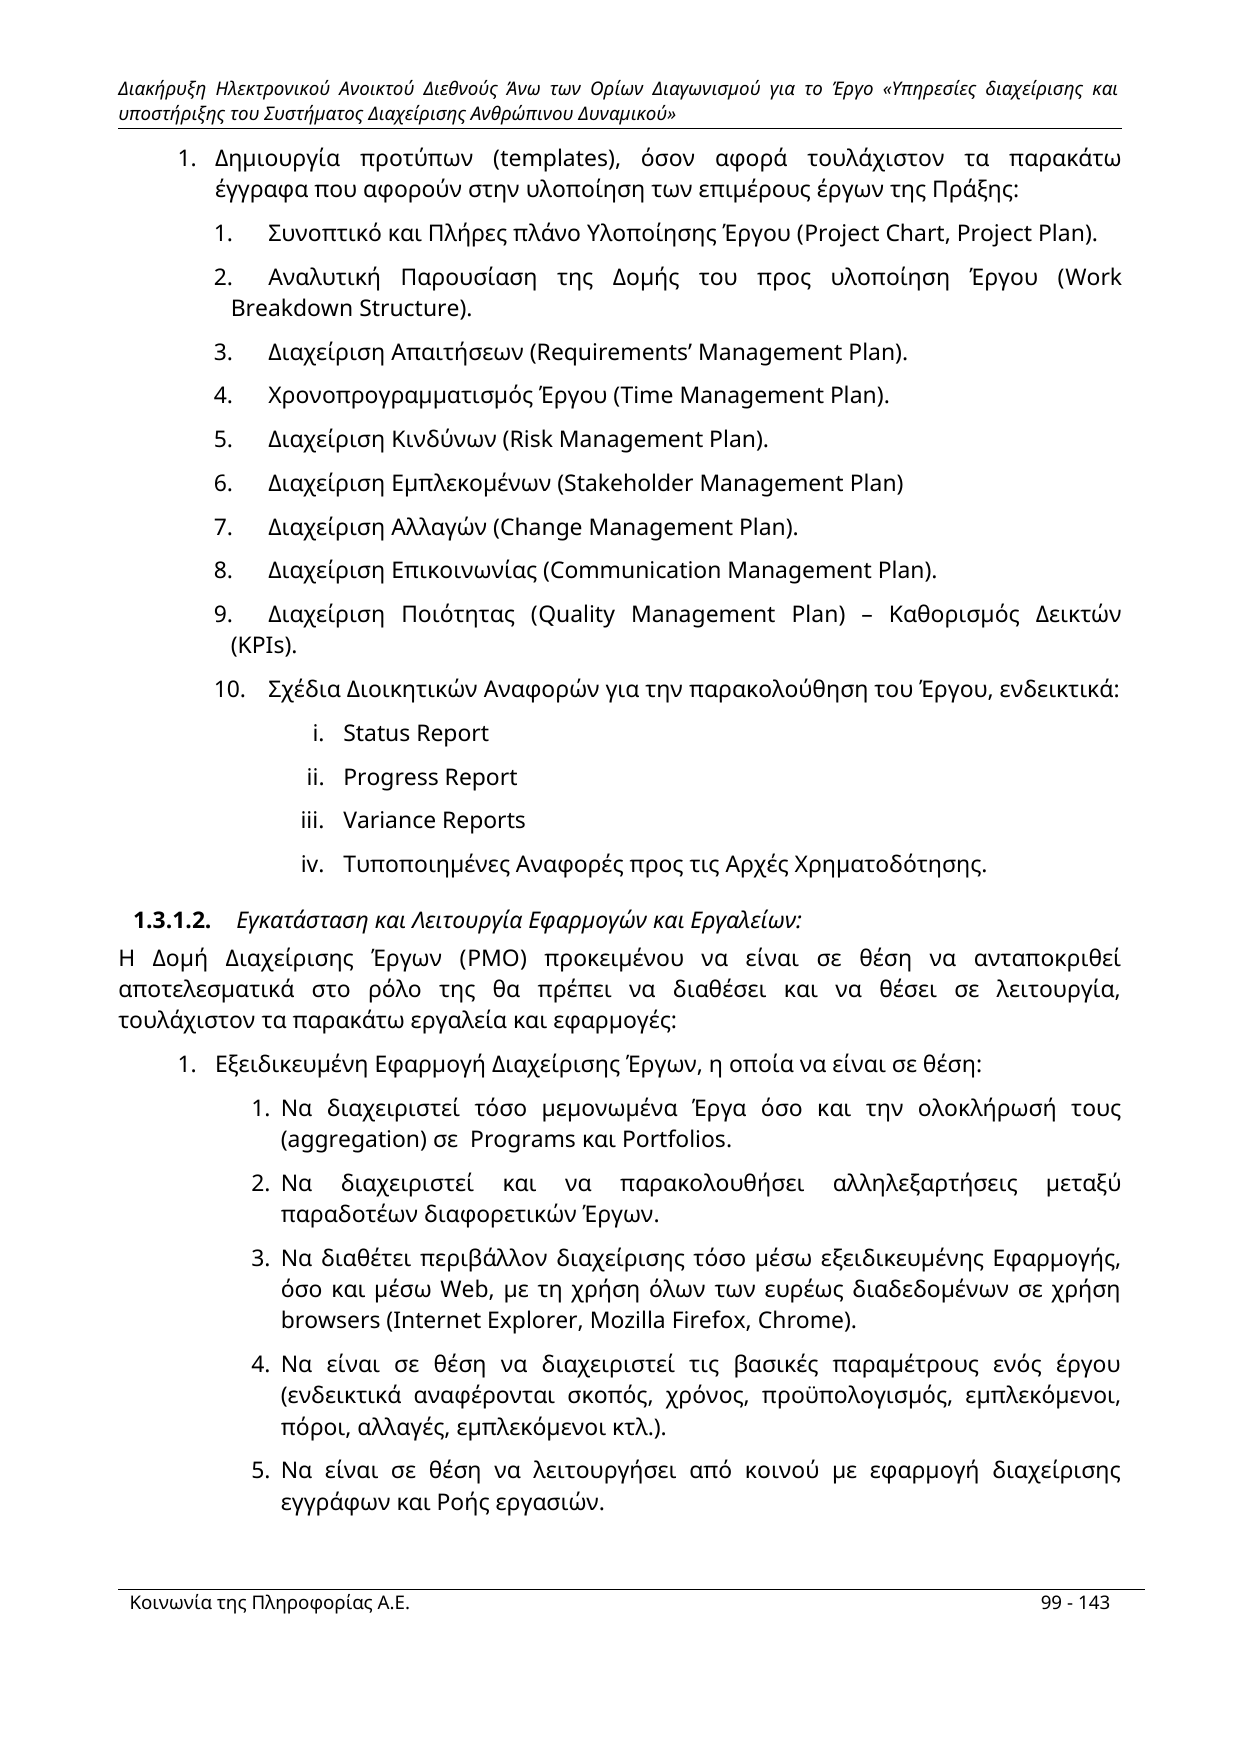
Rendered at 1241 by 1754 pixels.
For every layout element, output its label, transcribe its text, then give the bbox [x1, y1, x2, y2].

text Η Δομή Διαχείρισης Έργων (PMO) προκειμένου να είναι σε θέση να ανταποκριθεί αποτελεσματικά στο ρόλο της θα πρέπει να διαθέσει και να θέσει σε λειτουργία, τουλάχιστον τα παρακάτω εργαλεία και εφαρμογές: [118, 942, 1122, 1035]
list Διαχείριση Εμπλεκομένων (Stakeholder Management Plan) [213, 467, 1122, 498]
subtitle Εγκατάσταση και Λειτουργία Εφαρμογών και Εργαλείων: [133, 904, 1122, 935]
list Διαχείριση Ποιότητας (Quality Management Plan) – Καθορισμός Δεικτών (KPIs). [213, 598, 1122, 660]
list Συνοπτικό και Πλήρες πλάνο Υλοποίησης Έργου (Project Chart, Project Plan). [213, 217, 1122, 248]
list Να είναι σε θέση να διαχειριστεί τις βασικές παραμέτρους ενός έργου (ενδεικτικά αναφέρονται σκοπός, χρόνος, προϋπολογισμός, εμπλεκόμενοι, πόροι, αλλαγές, εμπλεκόμενοι κτλ.). [251, 1348, 1122, 1442]
list Τυποποιημένες Αναφορές προς τις Αρχές Χρηματοδότησης. [324, 848, 1122, 879]
list Διαχείριση Κινδύνων (Risk Management Plan). [213, 423, 1122, 454]
list Progress Report [324, 760, 1122, 792]
list Variance Reports [324, 804, 1122, 835]
list Διαχείριση Επικοινωνίας (Communication Management Plan). [213, 554, 1122, 585]
list Να διαθέτει περιβάλλον διαχείρισης τόσο μέσω εξειδικευμένης Εφαρμογής, όσο και μέσω Web, με τη χρήση όλων των ευρέως διαδεδομένων σε χρήση browsers (Internet Explorer, Mozilla Firefox, Chrome). [251, 1242, 1122, 1335]
list Διαχείριση Απαιτήσεων (Requirements’ Management Plan). [213, 335, 1122, 367]
list Εξειδικευμένη Εφαρμογή Διαχείρισης Έργων, η οποία να είναι σε θέση: [177, 1048, 1122, 1079]
list Να διαχειριστεί και να παρακολουθήσει αλληλεξαρτήσεις μεταξύ παραδοτέων διαφορετικών Έργων. [251, 1167, 1122, 1229]
list Αναλυτική Παρουσίαση της Δομής του προς υλοποίηση Έργου (Work Breakdown Structure). [213, 260, 1122, 323]
list Σχέδια Διοικητικών Αναφορών για την παρακολούθηση του Έργου, ενδεικτικά: [213, 673, 1122, 704]
list Διαχείριση Αλλαγών (Change Management Plan). [213, 510, 1122, 542]
list Δημιουργία προτύπων (templates), όσον αφορά τουλάχιστον τα παρακάτω έγγραφα που αφορούν στην υλοποίηση των επιμέρους έργων της Πράξης: [177, 142, 1122, 204]
list Να είναι σε θέση να λειτουργήσει από κοινού με εφαρμογή διαχείρισης εγγράφων και Ροής εργασιών. [251, 1454, 1122, 1517]
list Status Report [324, 717, 1122, 748]
list Χρονοπρογραμματισμός Έργου (Time Management Plan). [213, 379, 1122, 410]
list Να διαχειριστεί τόσο μεμονωμένα Έργα όσο και την ολοκλήρωσή τους (aggregation) σε Programs και Portfolios. [251, 1092, 1122, 1154]
